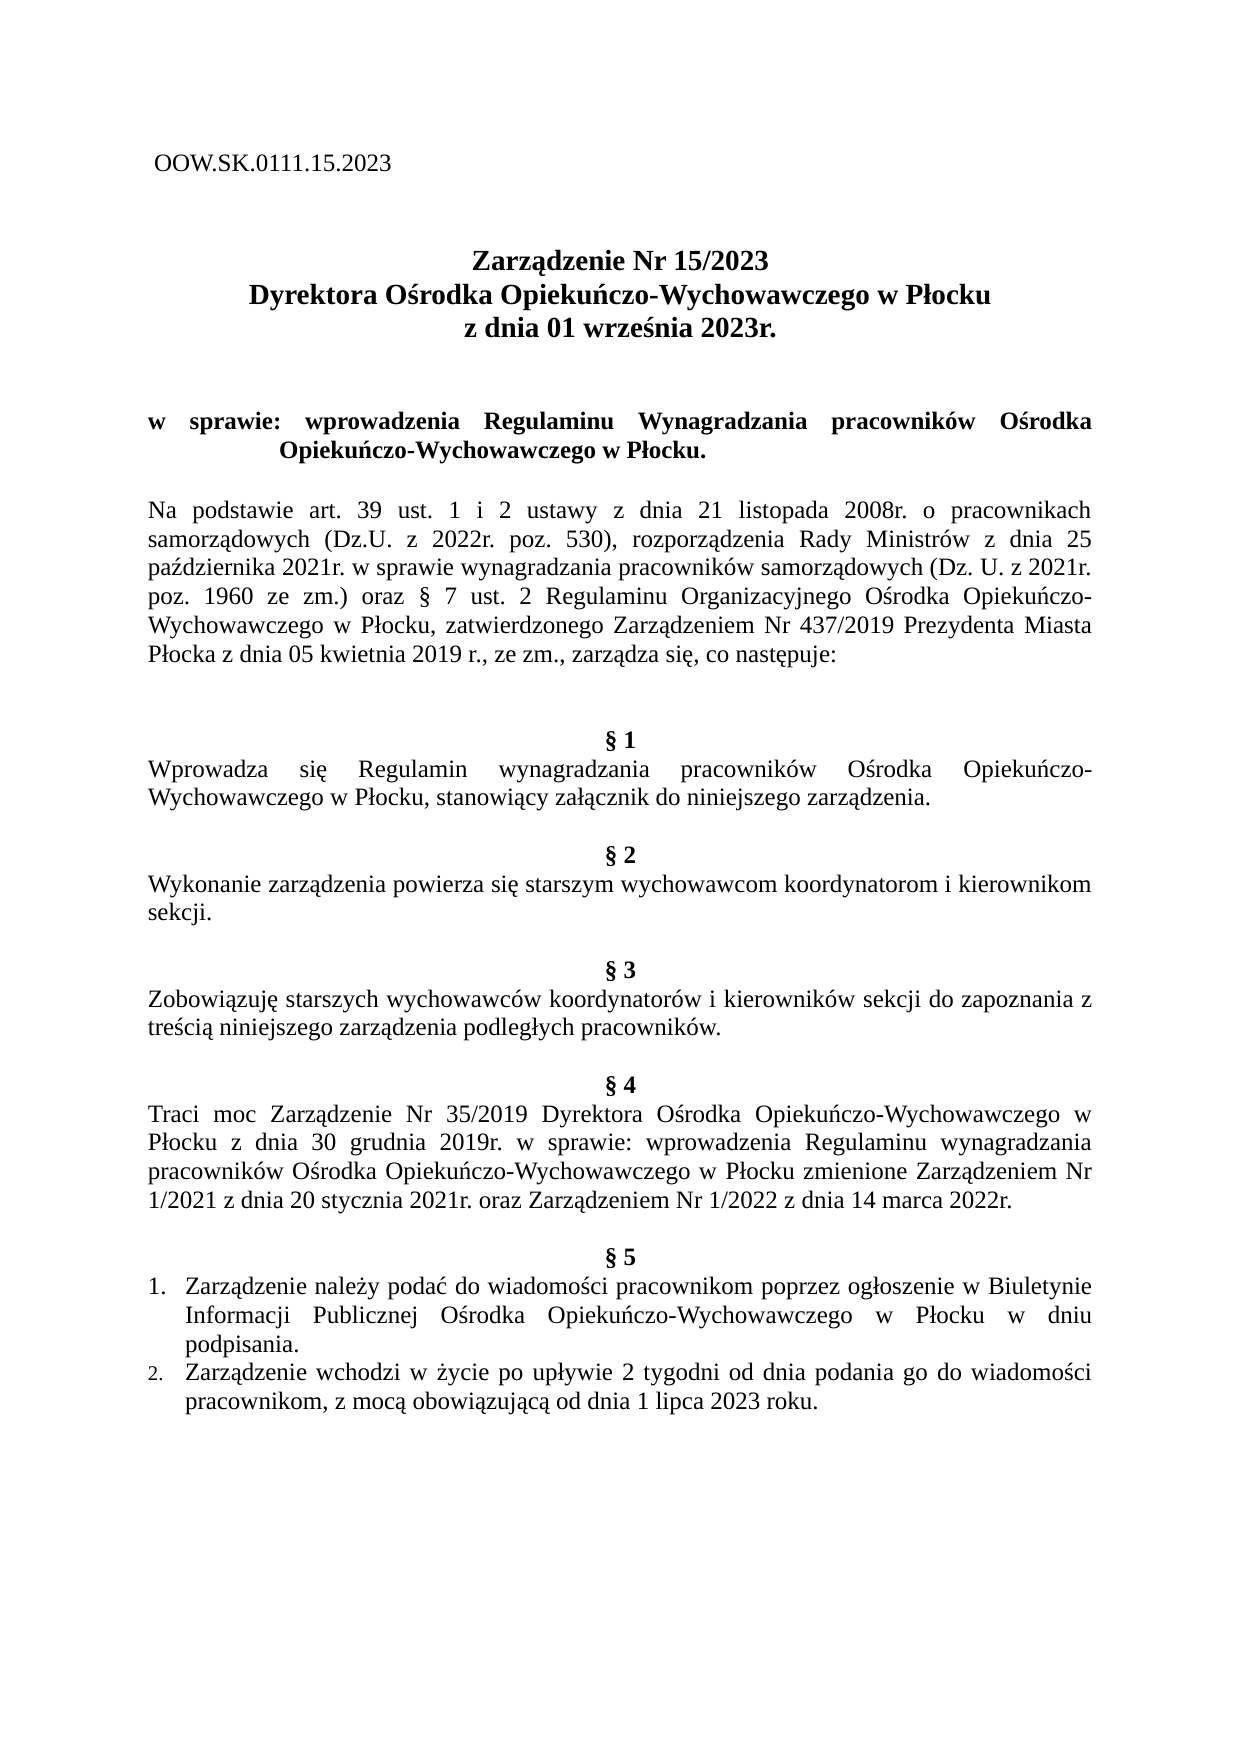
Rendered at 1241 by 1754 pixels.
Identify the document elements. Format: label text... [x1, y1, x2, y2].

text § 1 [148, 725, 1093, 754]
text § 4 [148, 1070, 1093, 1099]
list Zarządzenie wchodzi w życie po upływie 2 tygodni od dnia podania go do wiadomości pracownikom, z mocą obowiązującą od dnia 1 lipca 2023 roku. [148, 1357, 1093, 1415]
text Dyrektora Ośrodka Opiekuńczo-Wychowawczego w Płocku [148, 277, 1093, 311]
text Wprowadza się Regulamin wynagradzania pracowników Ośrodka Opiekuńczo-Wychowawczego w Płocku, stanowiący załącznik do niniejszego zarządzenia. [148, 754, 1093, 811]
text § 5 [148, 1242, 1093, 1271]
text OOW.SK.0111.15.2023 [148, 148, 1093, 176]
text § 2 [148, 840, 1093, 869]
text w sprawie: wprowadzenia Regulaminu Wynagradzania pracowników Ośrodka Opiekuńczo-Wychowawczego w Płocku. [148, 406, 1093, 464]
text z dnia 01 września 2023r. [148, 311, 1093, 344]
text Zarządzenie Nr 15/2023 [148, 243, 1093, 277]
text Na podstawie art. 39 ust. 1 i 2 ustawy z dnia 21 listopada 2008r. o pracownikach samorządowych (Dz.U. z 2022r. poz. 530), rozporządzenia Rady Ministrów z dnia 25 października 2021r. w sprawie wynagradzania pracowników samorządowych (Dz. U. z 2021r. poz. 1960 ze zm.) oraz § 7 ust. 2 Regulaminu Organizacyjnego Ośrodka Opiekuńczo-Wychowawczego w Płocku, zatwierdzonego Zarządzeniem Nr 437/2019 Prezydenta Miasta Płocka z dnia 05 kwietnia 2019 r., ze zm., zarządza się, co następuje: [148, 495, 1093, 667]
list Zarządzenie należy podać do wiadomości pracownikom poprzez ogłoszenie w Biuletynie Informacji Publicznej Ośrodka Opiekuńczo-Wychowawczego w Płocku w dniu podpisania. [148, 1271, 1093, 1357]
text Traci moc Zarządzenie Nr 35/2019 Dyrektora Ośrodka Opiekuńczo-Wychowawczego w Płocku z dnia 30 grudnia 2019r. w sprawie: wprowadzenia Regulaminu wynagradzania pracowników Ośrodka Opiekuńczo-Wychowawczego w Płocku zmienione Zarządzeniem Nr 1/2021 z dnia 20 stycznia 2021r. oraz Zarządzeniem Nr 1/2022 z dnia 14 marca 2022r. [148, 1099, 1093, 1214]
text § 3 [148, 955, 1093, 984]
text Wykonanie zarządzenia powierza się starszym wychowawcom koordynatorom i kierownikom sekcji. [148, 869, 1093, 926]
text Zobowiązuję starszych wychowawców koordynatorów i kierowników sekcji do zapoznania z treścią niniejszego zarządzenia podległych pracowników. [148, 984, 1093, 1041]
